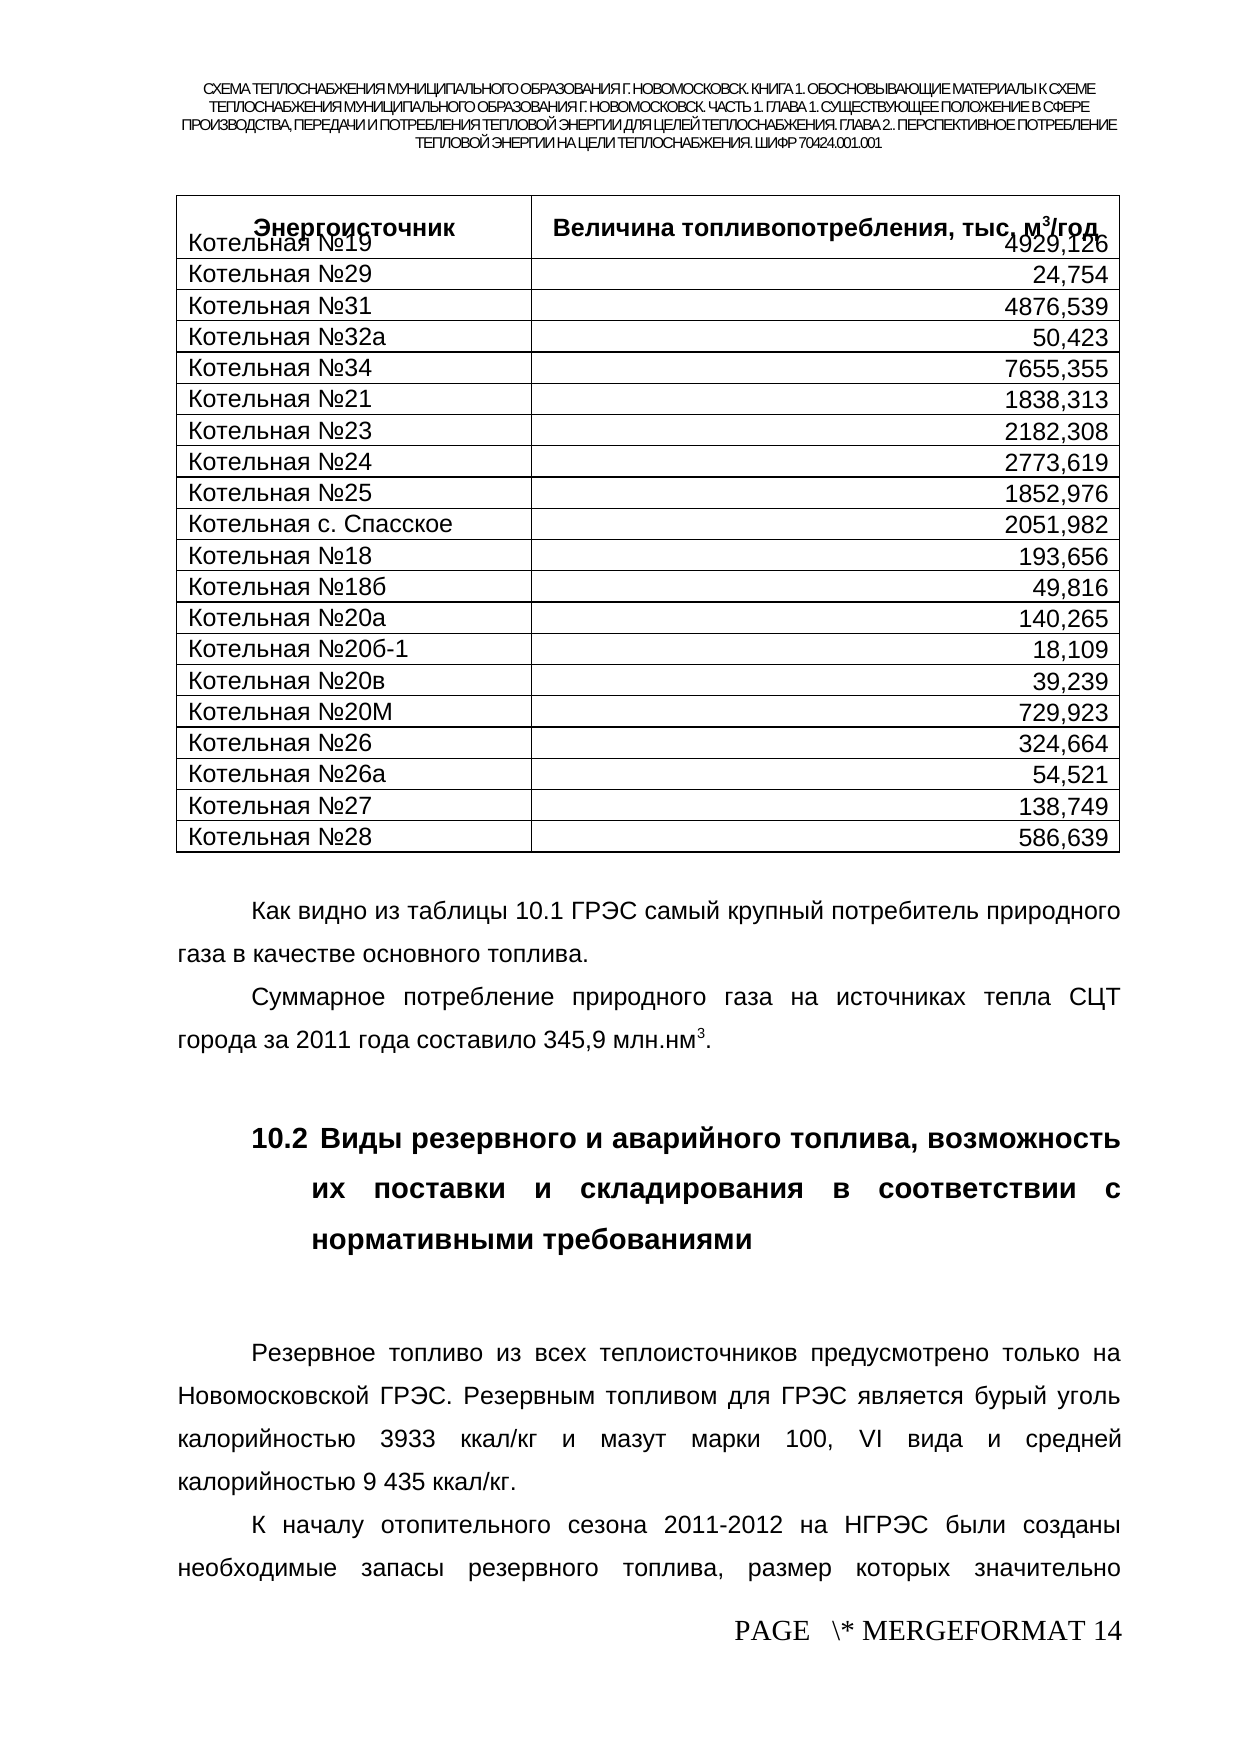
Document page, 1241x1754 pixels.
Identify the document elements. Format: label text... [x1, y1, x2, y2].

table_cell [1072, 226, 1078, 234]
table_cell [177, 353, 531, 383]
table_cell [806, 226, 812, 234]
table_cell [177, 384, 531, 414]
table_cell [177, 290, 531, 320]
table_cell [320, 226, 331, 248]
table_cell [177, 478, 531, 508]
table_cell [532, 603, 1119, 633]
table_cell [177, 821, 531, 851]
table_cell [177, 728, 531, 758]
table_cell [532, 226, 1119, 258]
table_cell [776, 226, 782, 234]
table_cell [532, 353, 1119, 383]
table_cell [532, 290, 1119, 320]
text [177, 1510, 1122, 1582]
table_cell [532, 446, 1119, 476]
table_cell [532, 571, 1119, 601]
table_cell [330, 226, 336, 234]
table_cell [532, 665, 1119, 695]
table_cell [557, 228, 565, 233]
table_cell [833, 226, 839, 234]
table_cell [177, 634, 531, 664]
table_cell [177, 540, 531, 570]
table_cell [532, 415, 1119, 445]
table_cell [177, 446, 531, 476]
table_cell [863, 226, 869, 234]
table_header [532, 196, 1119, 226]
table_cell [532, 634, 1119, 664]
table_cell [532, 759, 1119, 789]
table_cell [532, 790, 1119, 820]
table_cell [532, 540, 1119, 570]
text Резервное топливо из всех теплоисточников предусмотрено только на Новомосковской ГРЭС. Резервным топливом для ГРЭС является бурый уголь калорийностью 3933 ккал/кг и мазут марки 100, VI вида и средней калорийностью 9 435 ккал/кг. [177, 1338, 1122, 1496]
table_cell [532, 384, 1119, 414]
text Как видно из таблицы 10.1 ГРЭС самый крупный потребитель природного газа в качестве основного топлива. [177, 896, 1122, 967]
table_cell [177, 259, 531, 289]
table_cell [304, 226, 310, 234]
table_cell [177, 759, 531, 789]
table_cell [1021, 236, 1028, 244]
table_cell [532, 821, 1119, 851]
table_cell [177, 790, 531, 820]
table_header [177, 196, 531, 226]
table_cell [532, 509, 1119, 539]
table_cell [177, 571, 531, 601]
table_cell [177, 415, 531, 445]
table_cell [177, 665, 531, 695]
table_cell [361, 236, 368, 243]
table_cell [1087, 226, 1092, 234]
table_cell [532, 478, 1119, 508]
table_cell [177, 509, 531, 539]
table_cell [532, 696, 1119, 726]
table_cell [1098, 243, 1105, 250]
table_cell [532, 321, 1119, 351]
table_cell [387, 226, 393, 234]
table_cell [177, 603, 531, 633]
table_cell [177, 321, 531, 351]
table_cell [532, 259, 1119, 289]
subtitle Виды резервного и аварийного топлива, возможность их поставки и складирования в соответствии с нормативными требованиями [251, 1121, 1122, 1255]
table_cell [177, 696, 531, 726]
text Суммарное потребление природного газа на источниках тепла СЦТ города за 2011 года составило 345,9 млн.нм3. [177, 982, 1122, 1054]
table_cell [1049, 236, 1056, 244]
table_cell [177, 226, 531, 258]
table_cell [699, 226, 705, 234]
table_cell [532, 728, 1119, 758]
